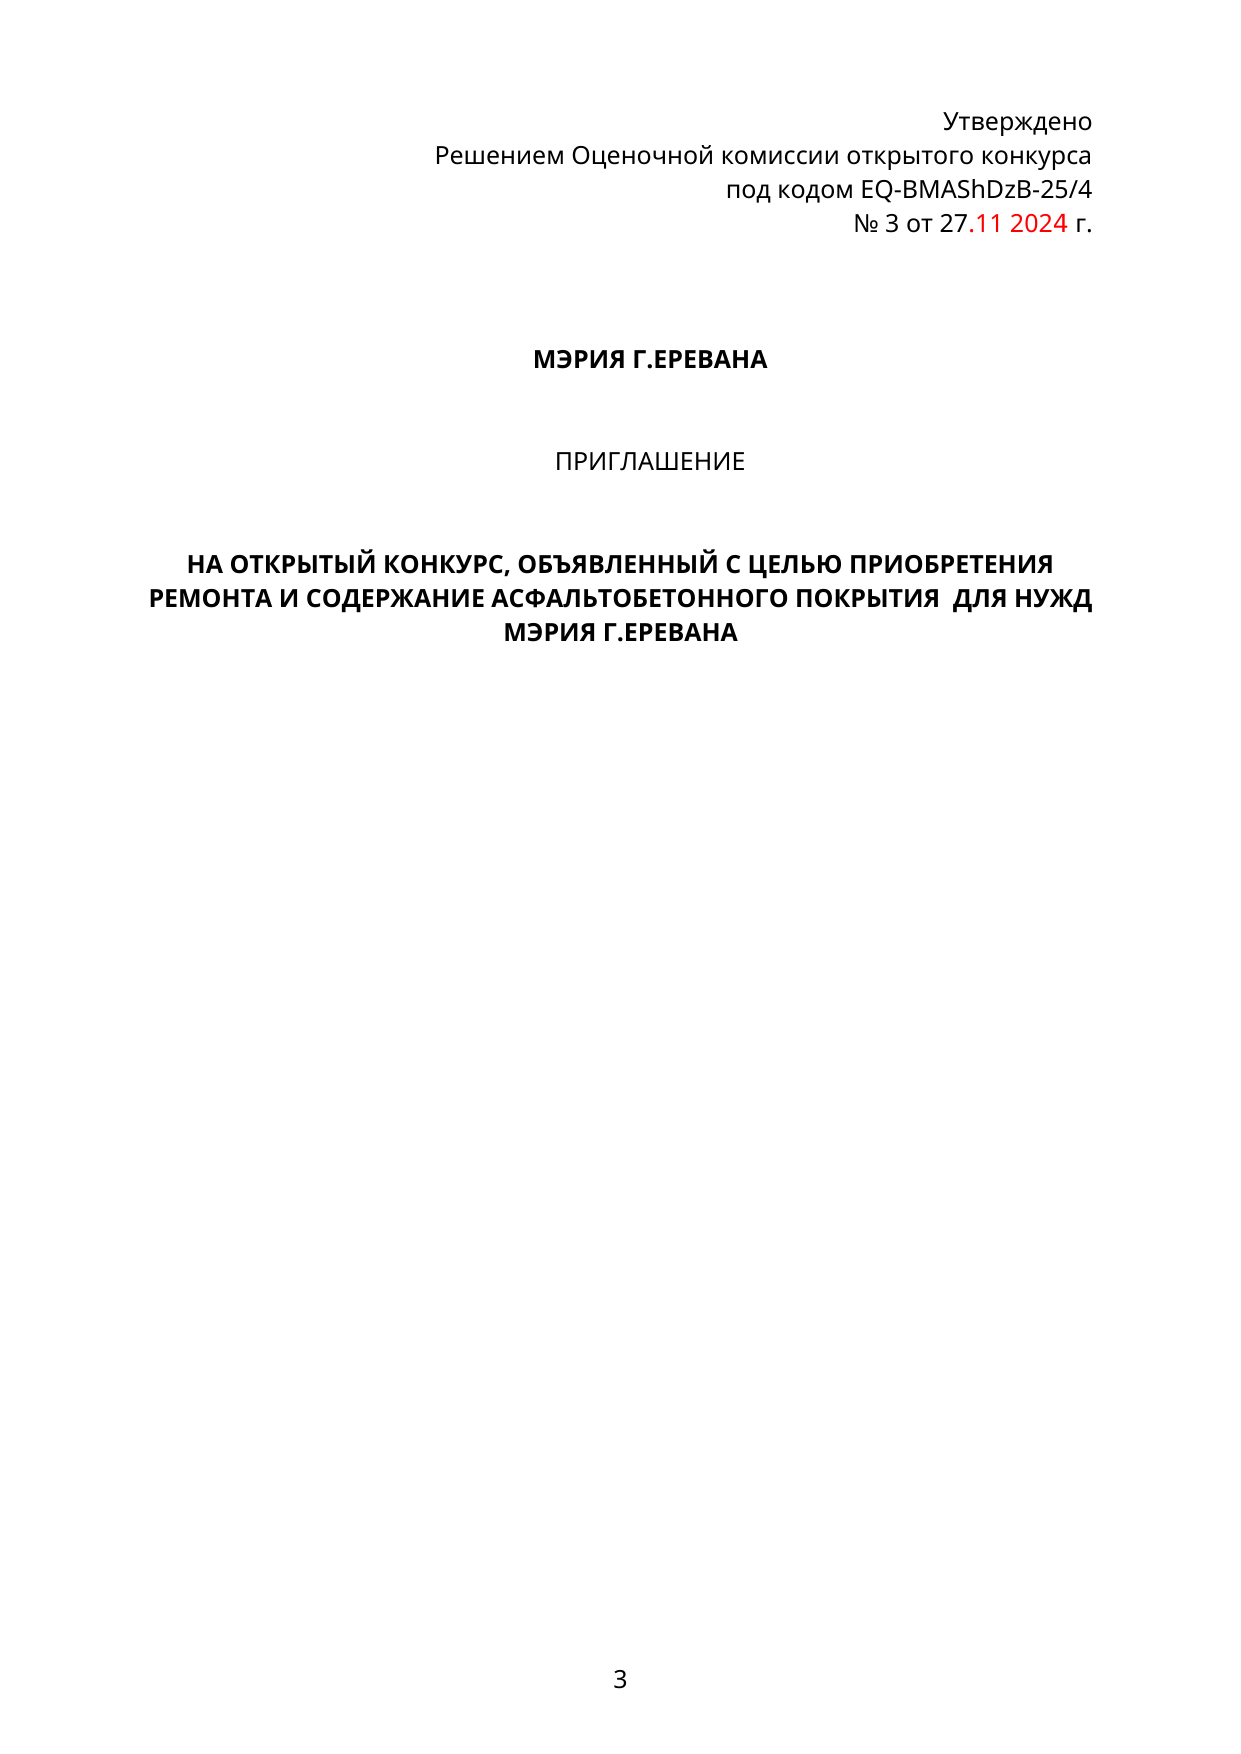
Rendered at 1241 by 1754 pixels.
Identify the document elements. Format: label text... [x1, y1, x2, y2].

text МЭРИЯ Г.ЕРЕВАНА [148, 342, 1093, 376]
text НА ОТКРЫТЫЙ КОНКУРС, ОБЪЯВЛЕННЫЙ С ЦЕЛЬЮ ПРИОБРЕТЕНИЯ РЕМОНТА И СОДЕРЖАНИЕ АСФАЛЬТОБЕТОННОГО ПОКРЫТИЯ ДЛЯ НУЖД МЭРИЯ Г.ЕРЕВАНА [148, 546, 1093, 648]
text Решением Оценочной комиссии открытого конкурса под кодом EQ-BMAShDzB-25/4 № 3 от 27.11 2024 г. [148, 137, 1092, 240]
text Утверждено [148, 103, 1092, 137]
text ПРИГЛАШЕНИЕ [148, 444, 1093, 478]
